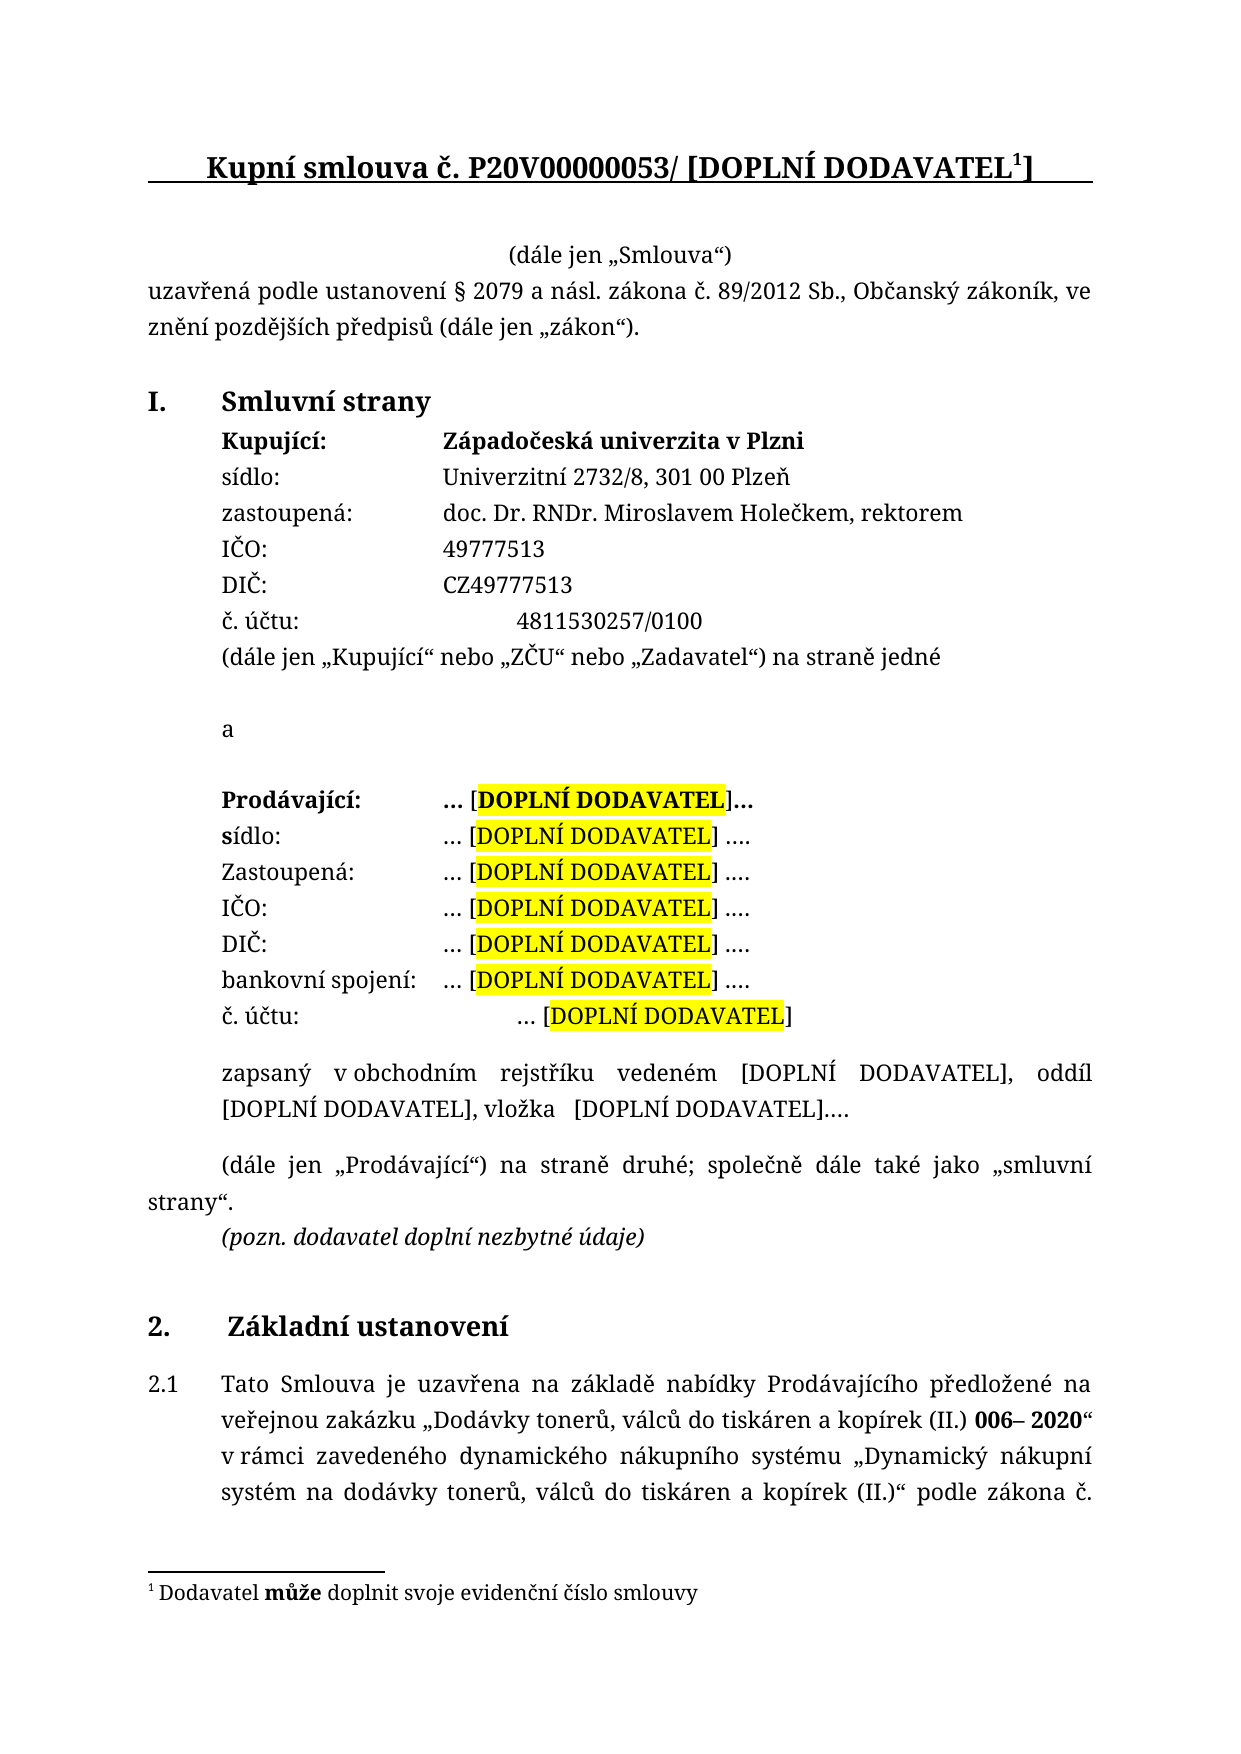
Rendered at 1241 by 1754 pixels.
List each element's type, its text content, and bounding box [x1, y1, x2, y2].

text I. Smluvní strany [148, 383, 1093, 419]
text Zastoupená: … [DOPLNÍ DODAVATEL] .… [221, 856, 476, 887]
text (pozn. dodavatel doplní nezbytné údaje) [148, 1221, 1093, 1253]
text zapsaný v obchodním rejstříku vedeném [DOPLNÍ DODAVATEL], oddíl [DOPLNÍ DODAVATEL], vložka [DOPLNÍ DODAVATEL].… [221, 1057, 1093, 1124]
text DIČ: … [DOPLNÍ DODAVATEL] .… [711, 928, 1093, 959]
text 2. Základní ustanovení [148, 1307, 1093, 1344]
text IČO: … [DOPLNÍ DODAVATEL] .… [221, 892, 476, 923]
text č. účtu: … [DOPLNÍ DODAVATEL] [784, 1000, 1093, 1031]
text uzavřená podle ustanovení § 2079 a násl. zákona č. 89/2012 Sb., Občanský zákoník, ve znění pozdějších předpisů (dále jen „zákon“). [148, 275, 1093, 342]
text IČO: … [DOPLNÍ DODAVATEL] .… [711, 892, 1093, 923]
text DIČ: … [DOPLNÍ DODAVATEL] .… [221, 928, 476, 959]
text sídlo: Univerzitní 2732/8, 301 00 Plzeň [221, 461, 1093, 492]
text Prodávající: … [DOPLNÍ DODAVATEL]… [725, 784, 1093, 816]
text Kupní smlouva č. P20V00000053/ [DOPLNÍ DODAVATEL] [148, 148, 1093, 181]
text (dále jen „Smlouva“) [148, 239, 1093, 270]
text (dále jen „Prodávající“) na straně druhé; společně dále také jako „smluvní strany“. [148, 1149, 1093, 1217]
text bankovní spojení: … [DOPLNÍ DODAVATEL] .… [148, 964, 476, 995]
text IČO: 49777513 [221, 533, 1093, 564]
text sídlo: … [DOPLNÍ DODAVATEL] …. [221, 820, 476, 852]
text (dále jen „Kupující“ nebo „ZČU“ nebo „Zadavatel“) na straně jedné [221, 641, 1093, 672]
text zastoupená: doc. Dr. RNDr. Miroslavem Holečkem, rektorem [221, 497, 1093, 528]
text a [221, 712, 1093, 744]
text Prodávající: … [DOPLNÍ DODAVATEL]… [221, 784, 478, 816]
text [148, 1368, 1093, 1507]
text bankovní spojení: … [DOPLNÍ DODAVATEL] .… [711, 964, 1093, 995]
text č. účtu: … [DOPLNÍ DODAVATEL] [221, 1000, 550, 1031]
text Zastoupená: … [DOPLNÍ DODAVATEL] .… [711, 856, 1093, 887]
text DIČ: CZ49777513 [221, 569, 1093, 600]
text č. účtu: 4811530257/0100 [221, 605, 1093, 636]
text sídlo: … [DOPLNÍ DODAVATEL] …. [711, 820, 1093, 852]
text Kupující: Západočeská univerzita v Plzni [221, 425, 1093, 456]
